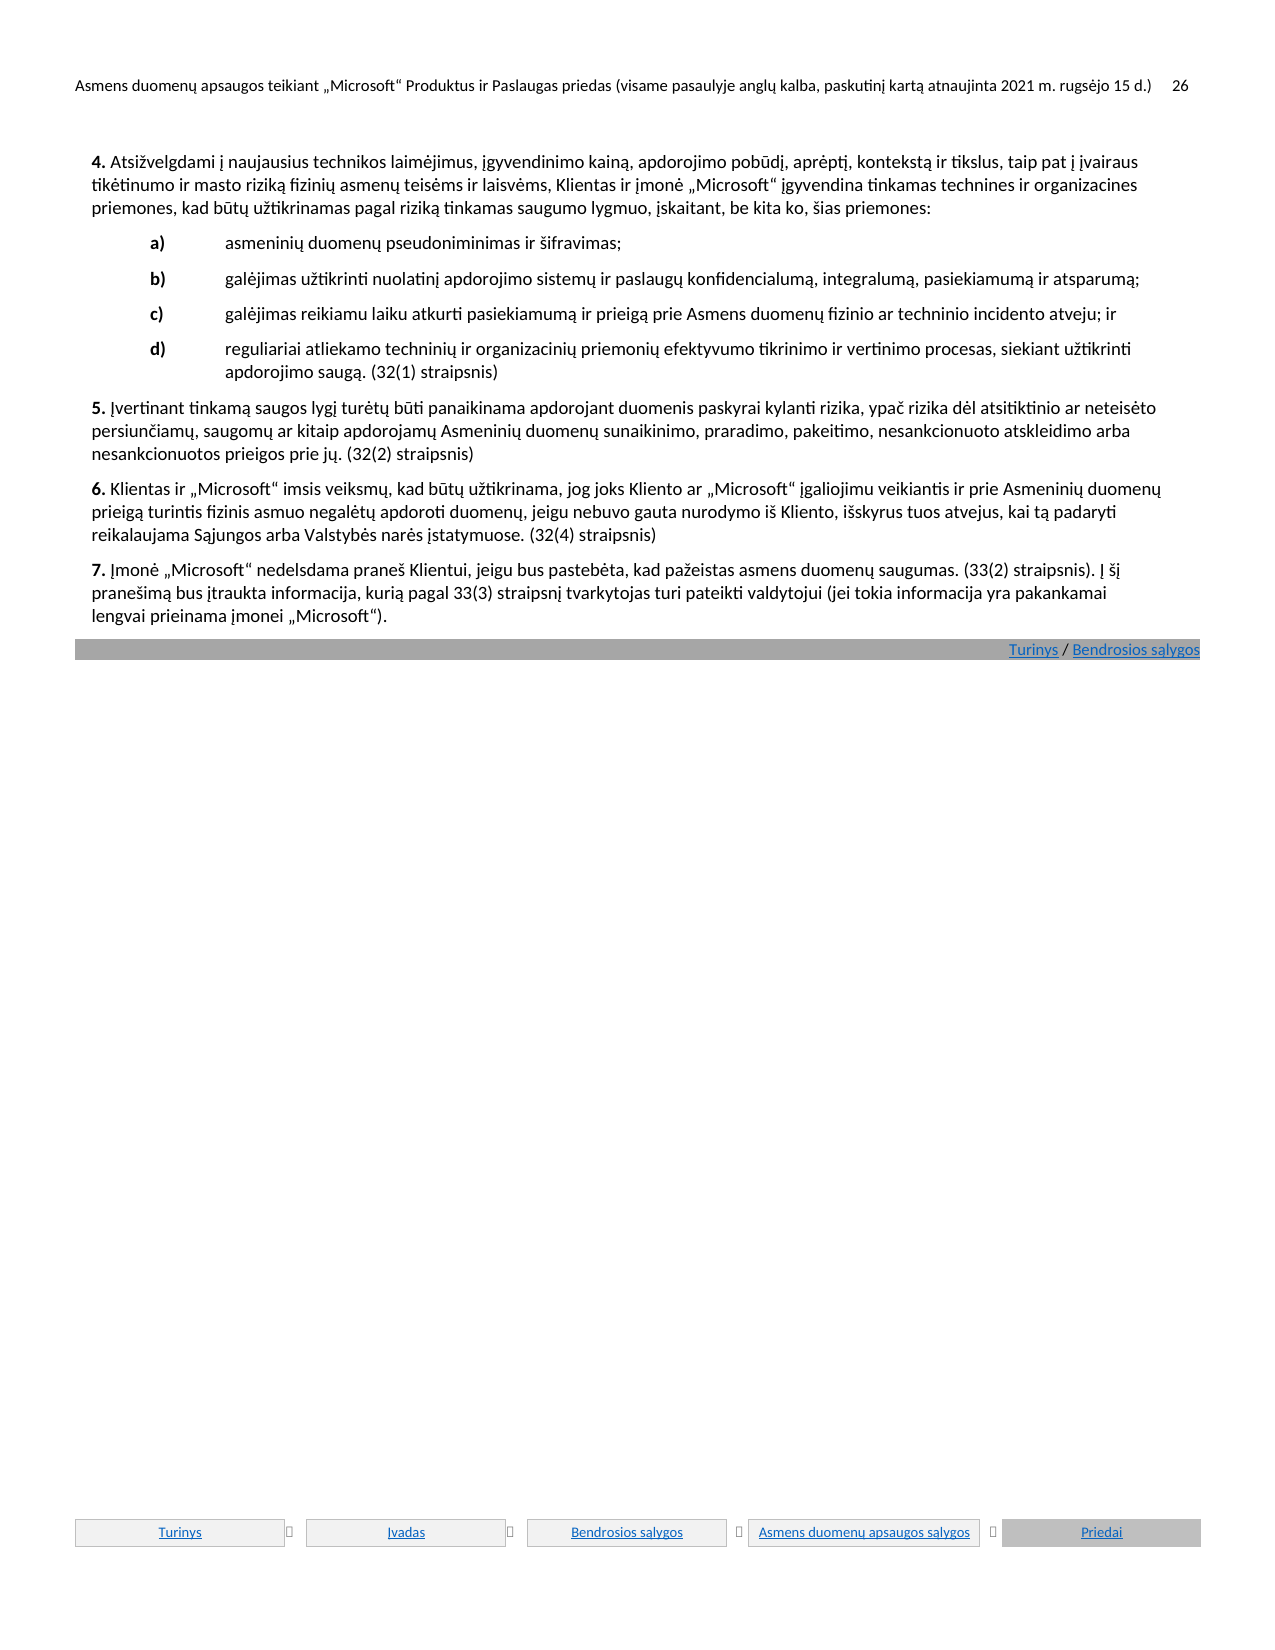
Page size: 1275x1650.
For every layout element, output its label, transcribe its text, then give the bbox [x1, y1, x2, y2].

list 6. Klientas ir „Microsoft“ imsis veiksmų, kad būtų užtikrinama, jog joks Kliento ar „Microsoft“ įgaliojimu veikiantis ir prie Asmeninių duomenų prieigą turintis fizinis asmuo negalėtų apdoroti duomenų, jeigu nebuvo gauta nurodymo iš Kliento, išskyrus tuos atvejus, kai tą padaryti reikalaujama Sąjungos arba Valstybės narės įstatymuose. (32(4) straipsnis) [91, 477, 1200, 546]
list 7. Įmonė „Microsoft“ nedelsdama praneš Klientui, jeigu bus pastebėta, kad pažeistas asmens duomenų saugumas. (33(2) straipsnis). Į šį pranešimą bus įtraukta informacija, kurią pagal 33(3) straipsnį tvarkytojas turi pateikti valdytojui (jei tokia informacija yra pakankamai lengvai prieinama įmonei „Microsoft“). [91, 558, 1200, 627]
list a) asmeninių duomenų pseudoniminimas ir šifravimas; [150, 231, 1200, 254]
list c) galėjimas reikiamu laiku atkurti pasiekiamumą ir prieigą prie Asmens duomenų fizinio ar techninio incidento atveju; ir [150, 302, 1200, 325]
list 4. Atsižvelgdami į naujausius technikos laimėjimus, įgyvendinimo kainą, apdorojimo pobūdį, aprėptį, kontekstą ir tikslus, taip pat į įvairaus tikėtinumo ir masto riziką fizinių asmenų teisėms ir laisvėms, Klientas ir įmonė „Microsoft“ įgyvendina tinkamas technines ir organizacines priemones, kad būtų užtikrinamas pagal riziką tinkamas saugumo lygmuo, įskaitant, be kita ko, šias priemones: [91, 150, 1200, 219]
list 5. Įvertinant tinkamą saugos lygį turėtų būti panaikinama apdorojant duomenis paskyrai kylanti rizika, ypač rizika dėl atsitiktinio ar neteisėto persiunčiamų, saugomų ar kitaip apdorojamų Asmeninių duomenų sunaikinimo, praradimo, pakeitimo, nesankcionuoto atskleidimo arba nesankcionuotos prieigos prie jų. (32(2) straipsnis) [91, 396, 1200, 464]
list b) galėjimas užtikrinti nuolatinį apdorojimo sistemų ir paslaugų konfidencialumą, integralumą, pasiekiamumą ir atsparumą; [150, 267, 1200, 289]
list d) reguliariai atliekamo techninių ir organizacinių priemonių efektyvumo tikrinimo ir vertinimo procesas, siekiant užtikrinti apdorojimo saugą. (32(1) straipsnis) [150, 337, 1200, 383]
list Turinys / Bendrosios sąlygos [75, 639, 1200, 660]
